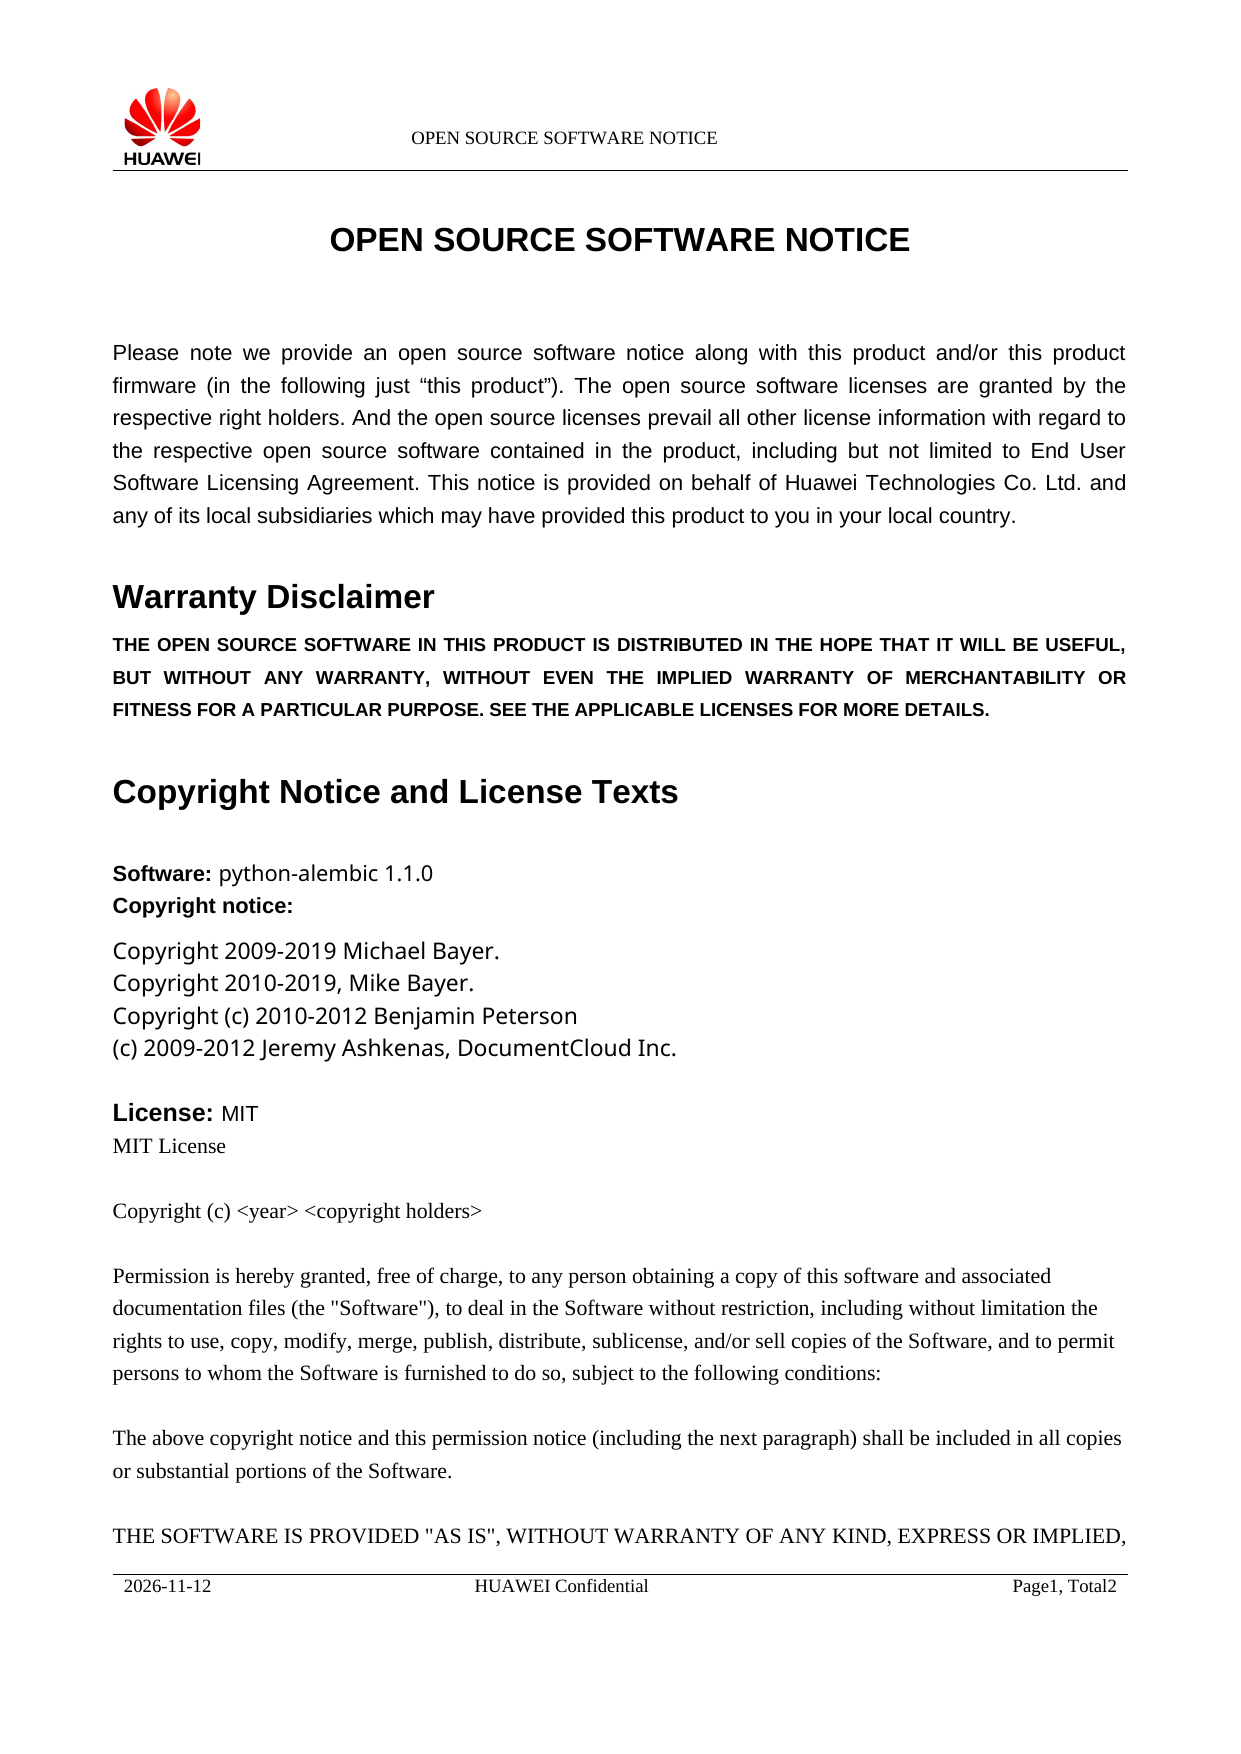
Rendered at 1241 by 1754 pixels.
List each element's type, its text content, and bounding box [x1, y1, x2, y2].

text Copyright notice: [112, 889, 1128, 921]
text Copyright Notice and License Texts [112, 759, 1128, 824]
text License: MIT [112, 1096, 1128, 1129]
text The open source software in this product is distributed in the hope that it will be useful, but WITHOUT ANY WARRANTY, without even the implied warranty of MERCHANTABILITY or FITNESS FOR A PARTICULAR PURPOSE. See the applicable licenses for more details. [112, 629, 1128, 726]
text Copyright 2009-2019 Michael Bayer. Copyright 2010-2019, Mike Bayer. Copyright (c) 2010-2012 Benjamin Peterson (c) 2009-2012 Jeremy Ashkenas, DocumentCloud Inc. [112, 934, 1128, 1096]
title Software: python-alembic 1.1.0 [112, 856, 1128, 889]
text OPEN SOURCE SOFTWARE NOTICE [112, 206, 1128, 271]
picture [124, 88, 201, 165]
text Warranty Disclaimer [112, 564, 1128, 629]
text Please note we provide an open source software notice along with this product and/or this product firmware (in the following just “this product”). The open source software licenses are granted by the respective right holders. And the open source licenses prevail all other license information with regard to the respective open source software contained in the product, including but not limited to End User Software Licensing Agreement. This notice is provided on behalf of Huawei Technologies Co. Ltd. and any of its local subsidiaries which may have provided this product to you in your local country. [112, 336, 1128, 531]
